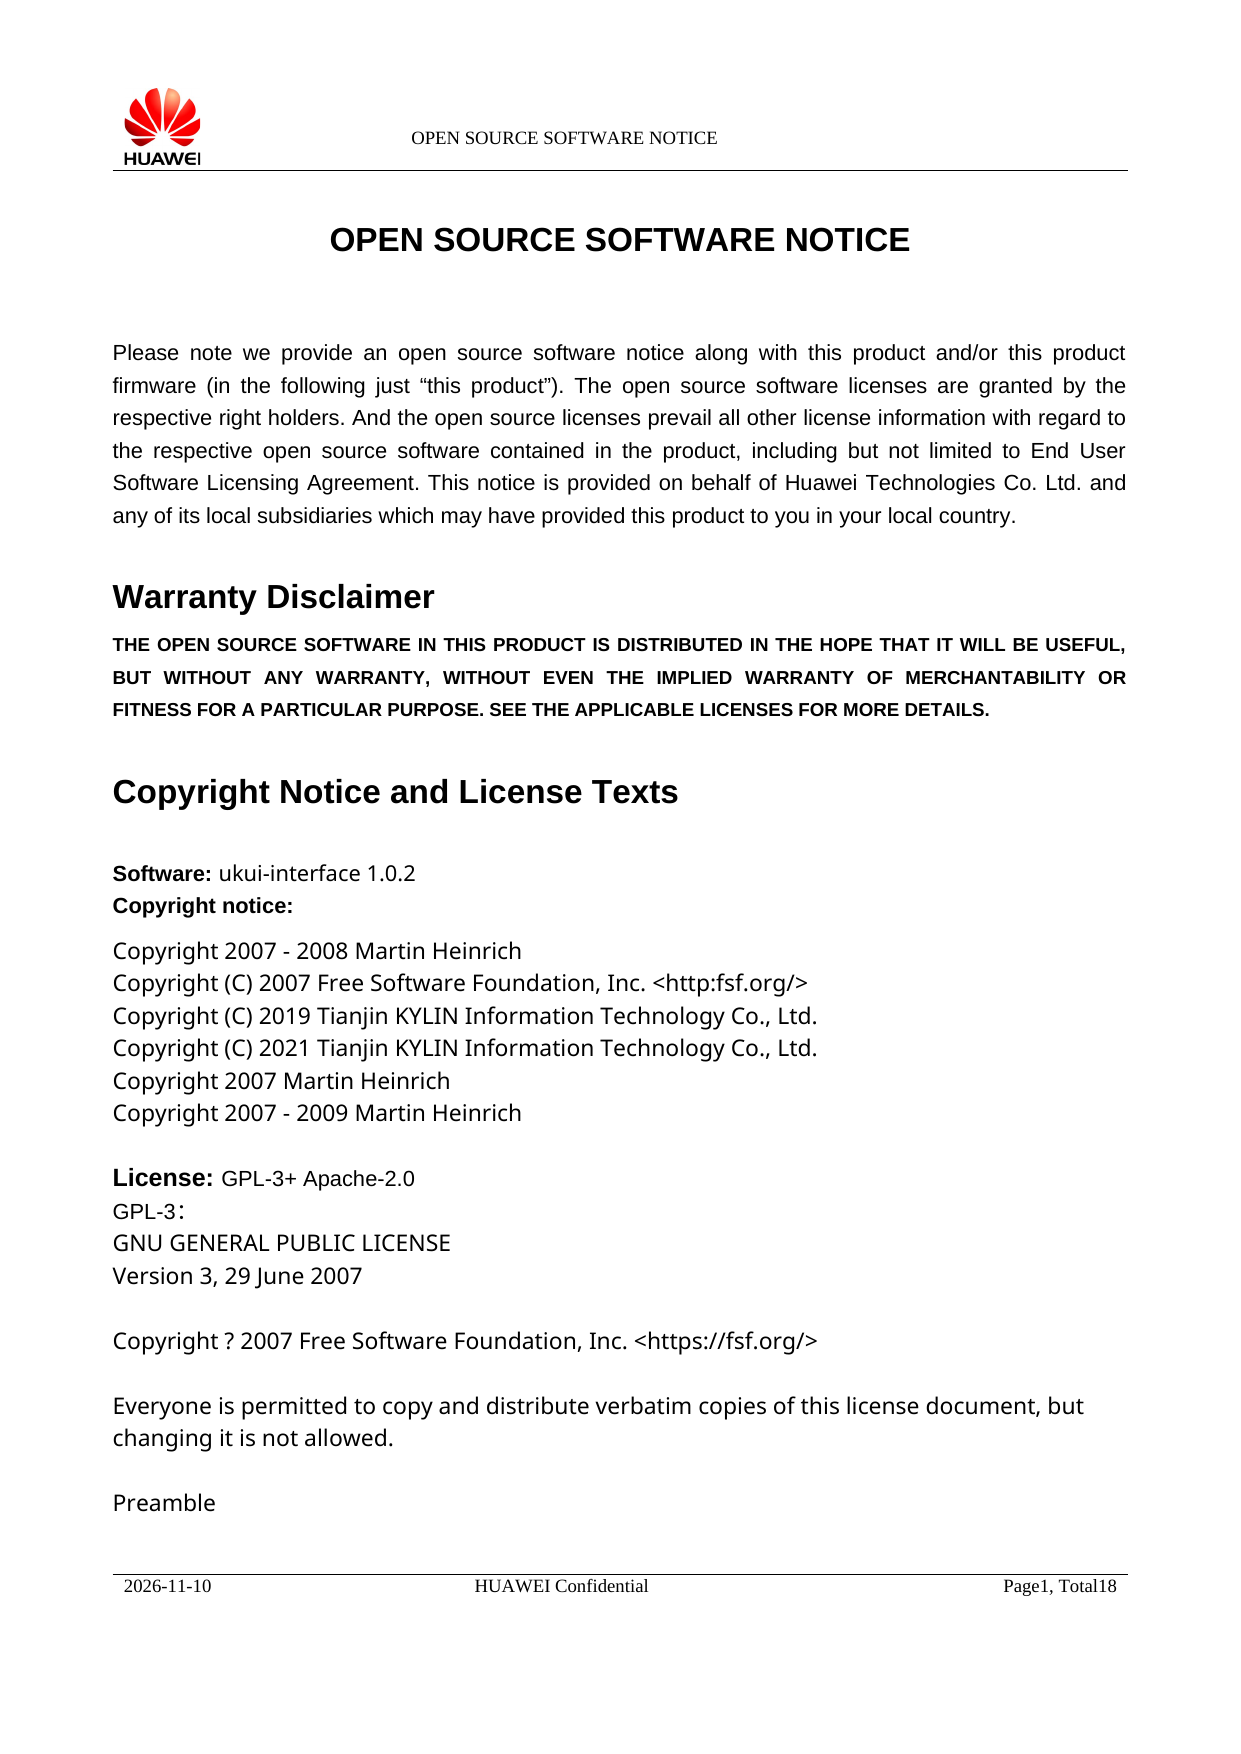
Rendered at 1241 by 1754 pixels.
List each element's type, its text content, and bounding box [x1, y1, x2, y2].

text Version 3, 29 June 2007 [112, 1259, 1128, 1291]
text Copyright notice: [112, 889, 1128, 921]
text GPL-3： [112, 1194, 1128, 1226]
text The open source software in this product is distributed in the hope that it will be useful, but WITHOUT ANY WARRANTY, without even the implied warranty of MERCHANTABILITY or FITNESS FOR A PARTICULAR PURPOSE. See the applicable licenses for more details. [112, 629, 1128, 726]
text OPEN SOURCE SOFTWARE NOTICE [112, 206, 1128, 271]
picture [124, 88, 201, 165]
text Copyright 2007 - 2008 Martin Heinrich Copyright (C) 2007 Free Software Foundation, Inc. <http:fsf.org/> Copyright (C) 2019 Tianjin KYLIN Information Technology Co., Ltd. Copyright (C) 2021 Tianjin KYLIN Information Technology Co., Ltd. Copyright 2007 Martin Heinrich Copyright 2007 - 2009 Martin Heinrich [112, 934, 1128, 1161]
text Warranty Disclaimer [112, 564, 1128, 629]
text License: GPL-3+ Apache-2.0 [112, 1161, 1128, 1194]
text Copyright Notice and License Texts [112, 759, 1128, 824]
text Preamble [112, 1486, 1128, 1519]
text Everyone is permitted to copy and distribute verbatim copies of this license document, but changing it is not allowed. [112, 1389, 1128, 1454]
text Please note we provide an open source software notice along with this product and/or this product firmware (in the following just “this product”). The open source software licenses are granted by the respective right holders. And the open source licenses prevail all other license information with regard to the respective open source software contained in the product, including but not limited to End User Software Licensing Agreement. This notice is provided on behalf of Huawei Technologies Co. Ltd. and any of its local subsidiaries which may have provided this product to you in your local country. [112, 336, 1128, 531]
text GNU GENERAL PUBLIC LICENSE [112, 1226, 1128, 1259]
text Copyright ? 2007 Free Software Foundation, Inc. <https://fsf.org/> [112, 1324, 1128, 1356]
title Software: ukui-interface 1.0.2 [112, 856, 1128, 889]
